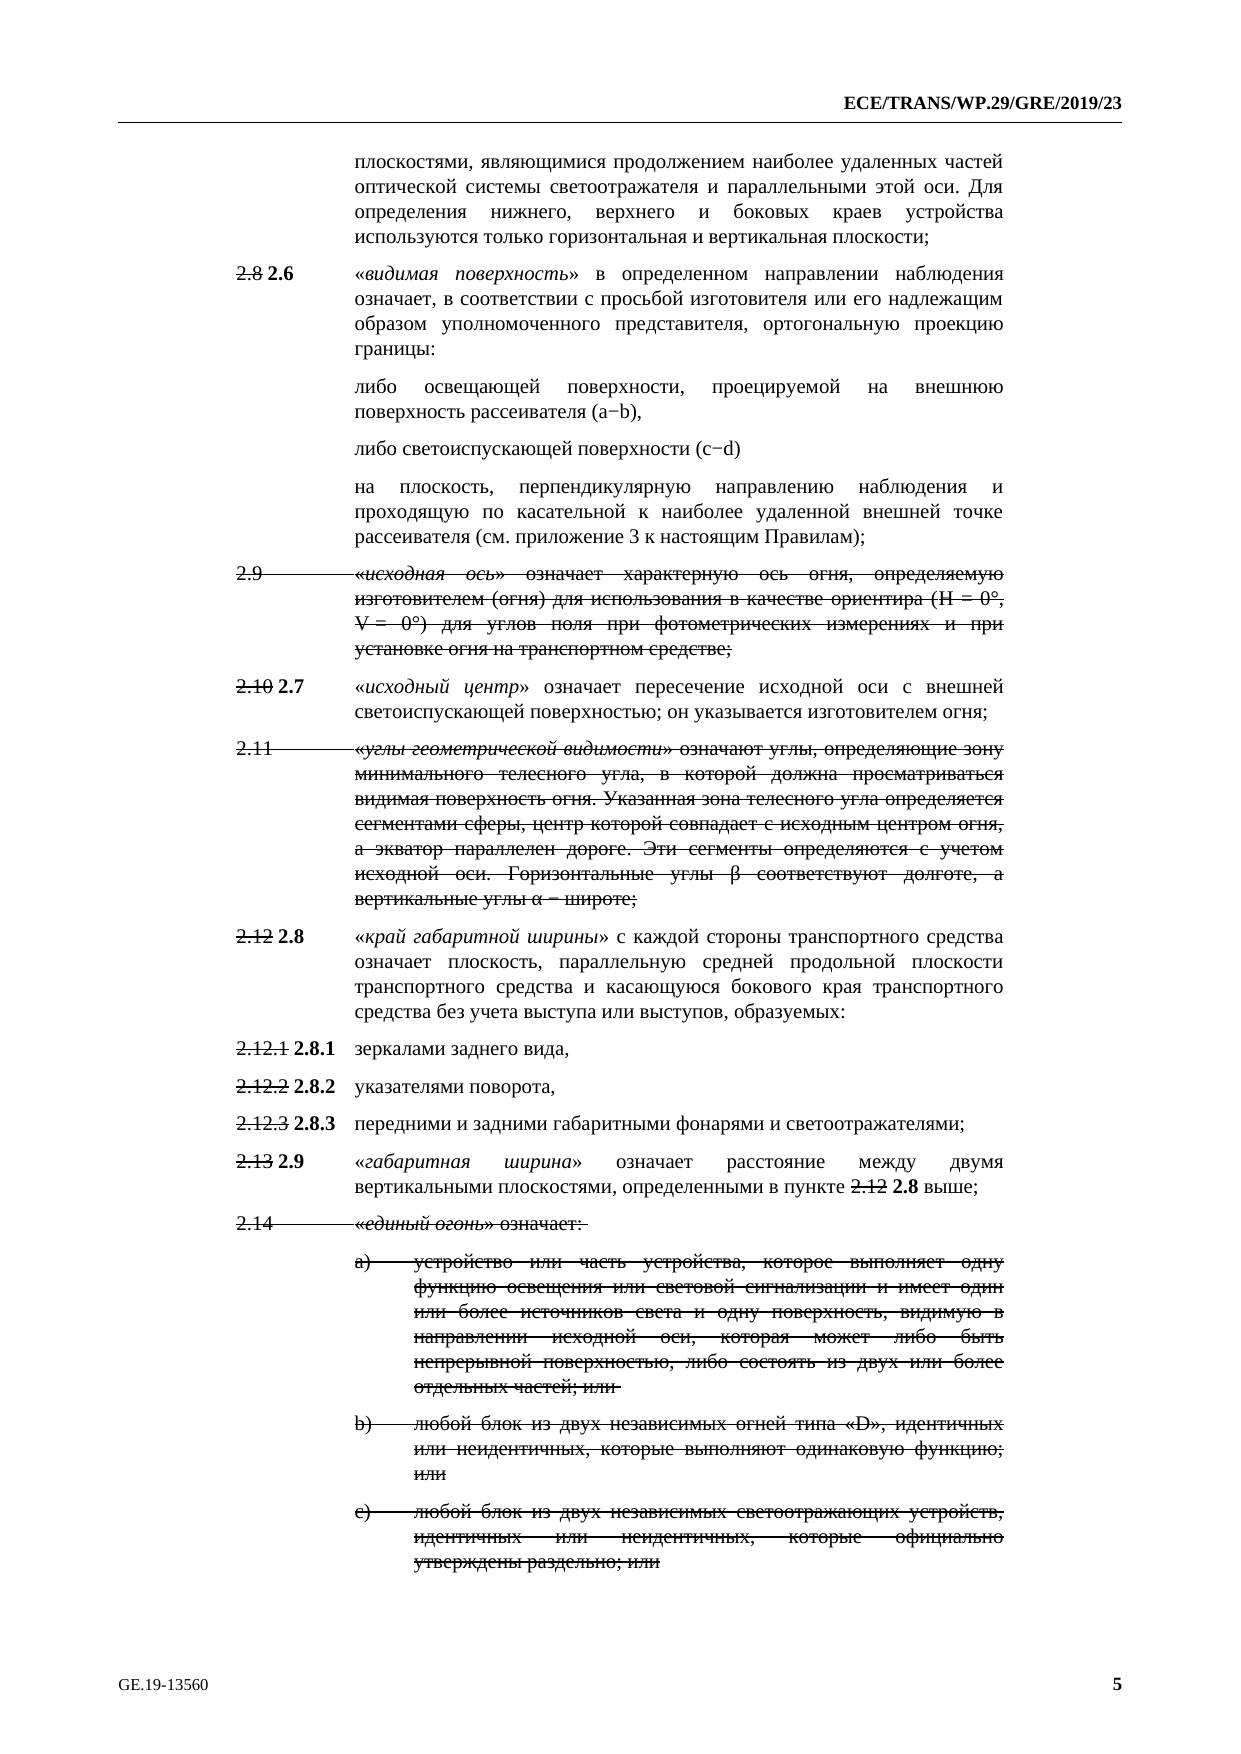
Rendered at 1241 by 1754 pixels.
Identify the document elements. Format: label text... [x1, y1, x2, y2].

text 2.9 «исходная ось» означает характерную ось огня, определяемую изготовителем (огня) для использования в качестве ориентира (H = 0°, V = 0°) для углов поля при фотометрических измерениях и при установке огня на транспортном средстве; [236, 575, 1004, 660]
text 2.10 2.7 «исходный центр» означает пересечение исходной оси с внешней светоиспускающей поверхностью; он указывается изготовителем огня; [236, 673, 1004, 723]
text c) любой блок из двух независимых светоотражающих устройств, идентичных или неидентичных, которые официально утверждены раздельно; или [236, 1498, 1004, 1573]
text 2.8 2.6 «видимая поверхность» в определенном направлении наблюдения означает, в соответствии с просьбой изготовителя или его надлежащим образом уполномоченного представителя, ортогональную проекцию границы: [236, 260, 1004, 360]
text 2.12 2.8 «край габаритной ширины» с каждой стороны транспортного средства означает плоскость, параллельную средней продольной плоскости транспортного средства и касающуюся бокового края транспортного средства без учета выступа или выступов, образуемых: [236, 923, 1004, 1023]
text b) любой блок из двух независимых огней типа «D», идентичных или неидентичных, которые выполняют одинаковую функцию; или [236, 1410, 1004, 1485]
text 2.13 2.9 «габаритная ширина» означает расстояние между двумя вертикальными плоскостями, определенными в пункте 2.12 2.8 выше; [236, 1148, 1004, 1198]
text 2.11 «углы геометрической видимости» означают углы, определяющие зону минимального телесного угла, в которой должна просматриваться видимая поверхность огня. Указанная зона телесного угла определяется сегментами сферы, центр которой совпадает с исходным центром огня, а экватор параллелен дороге. Эти сегменты определяются с учетом исходной оси. Горизонтальные углы β соответствуют долготе, а вертикальные углы α − широте; [236, 750, 1004, 910]
text 2.12.1 2.8.1 зеркалами заднего вида, [236, 1035, 1004, 1060]
text на плоскость, перпендикулярную направлению наблюдения и проходящую по касательной к наиболее удаленной внешней точке рассеивателя (см. приложение 3 к настоящим Правилам); [236, 473, 1004, 548]
text a) устройство или часть устройства, которое выполняет одну функцию освещения или световой сигнализации и имеет один или более источников света и одну поверхность, видимую в направлении исходной оси, которая может либо быть непрерывной поверхностью, либо состоять из двух или более отдельных частей; или [236, 1248, 1004, 1398]
text либо светоиспускающей поверхности (с−d) [236, 435, 1004, 460]
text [236, 148, 1004, 248]
text 2.14 «единый огонь» означает: [236, 1210, 1004, 1235]
text 2.12.2 2.8.2 указателями поворота, [236, 1073, 1004, 1098]
text либо освещающей поверхности, проецируемой на внешнюю поверхность рассеивателя (a−b), [236, 373, 1004, 423]
text 2.12.3 2.8.3 передними и задними габаритными фонарями и светоотражателями; [236, 1110, 1004, 1135]
